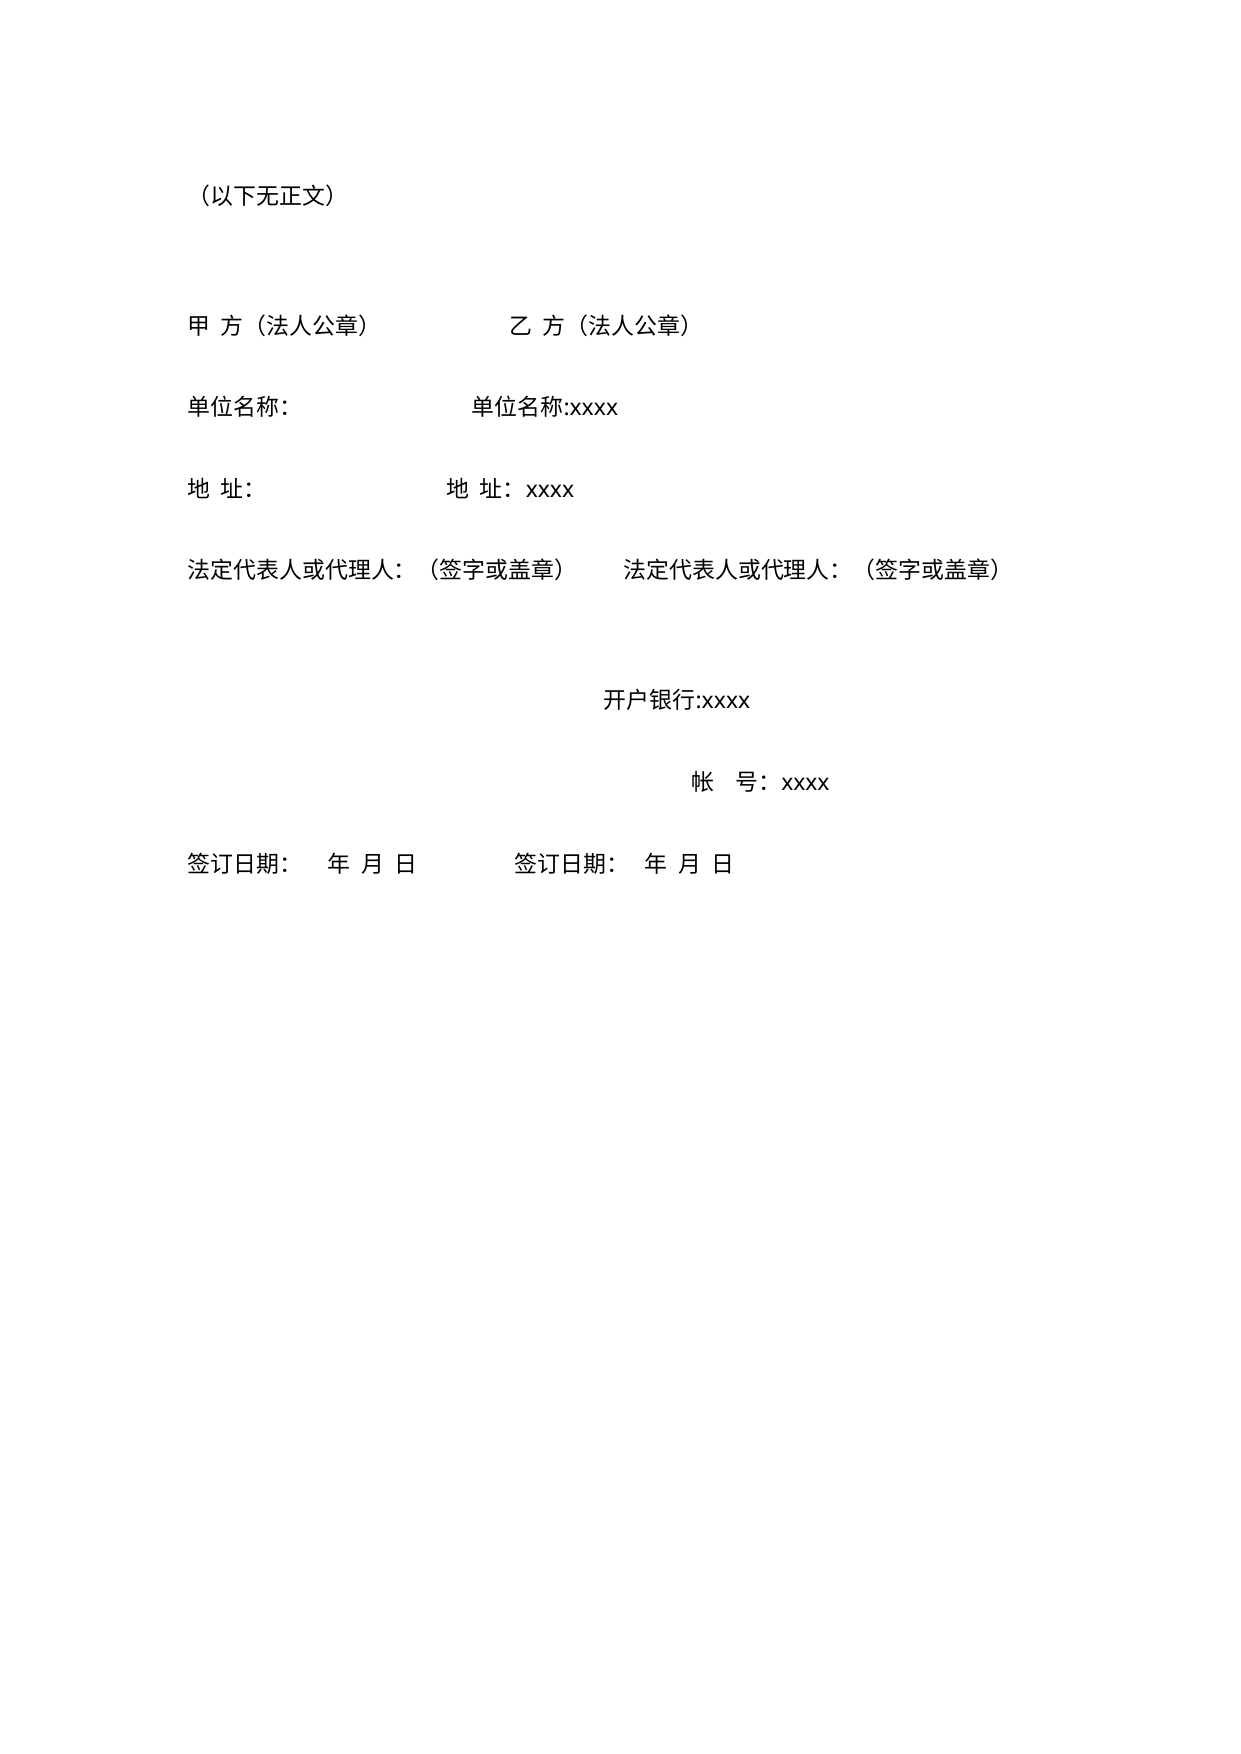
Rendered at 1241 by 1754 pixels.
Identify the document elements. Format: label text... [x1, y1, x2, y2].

text 甲 方（法人公章） 乙 方（法人公章） [187, 292, 1053, 357]
text 法定代表人或代理人：（签字或盖章） 法定代表人或代理人：（签字或盖章） [187, 537, 1053, 602]
text 开户银行:xxxx [187, 666, 1053, 731]
text 单位名称： 单位名称:xxxx [187, 373, 1053, 438]
text 帐 号：xxxx [187, 748, 1053, 813]
text 签订日期： 年 月 日 签订日期： 年 月 日 [187, 829, 1053, 894]
text 地 址： 地 址：xxxx [187, 455, 1053, 520]
text （以下无正文） [187, 162, 1053, 227]
